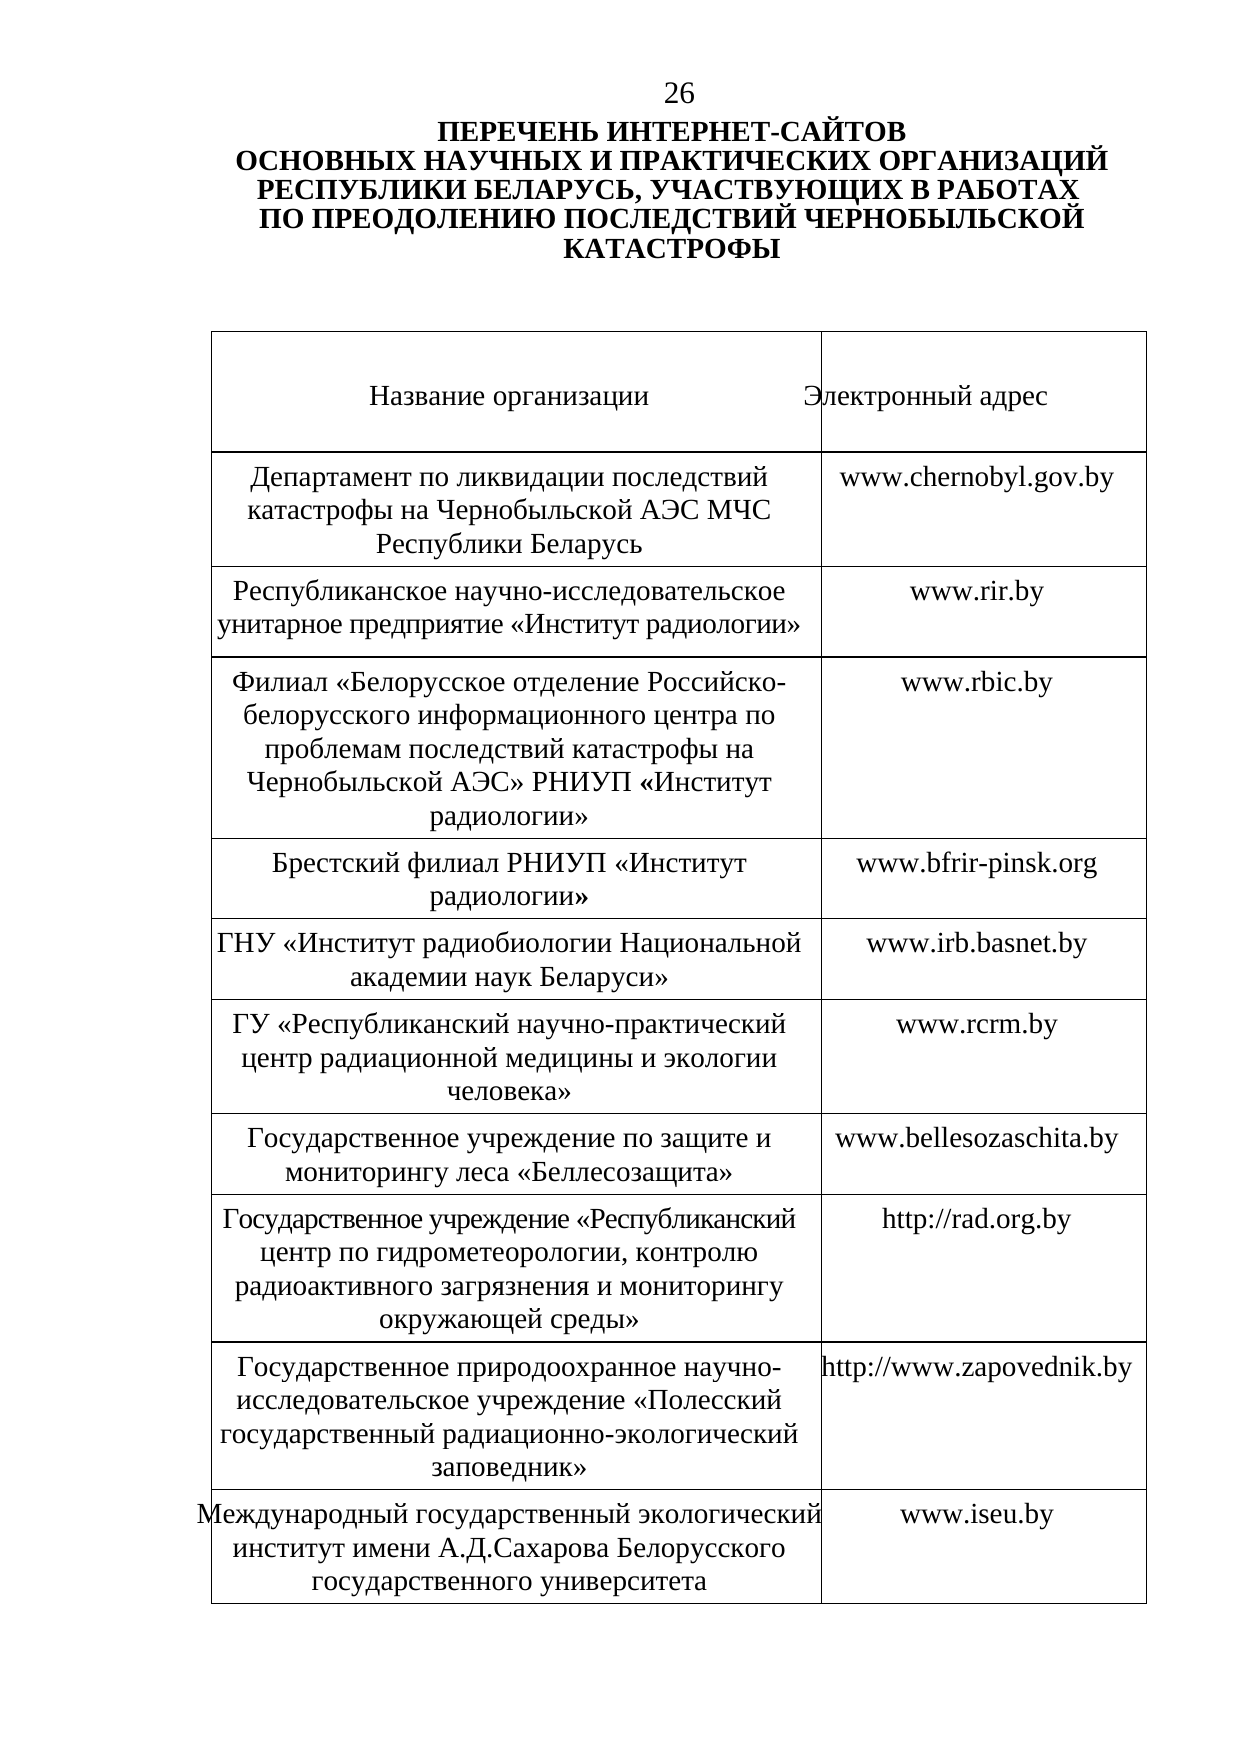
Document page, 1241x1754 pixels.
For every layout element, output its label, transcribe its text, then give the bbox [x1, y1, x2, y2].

text ПЕРЕЧЕНЬ ИНТЕРНЕТ-САЙТОВ [148, 118, 1196, 147]
table_cell Государственное природоохранное научно-исследовательское учреждение «Полесский государственный радиационно-экологический заповедник» [212, 1343, 821, 1489]
table_cell www.rcrm.by [822, 1000, 1146, 1113]
table_cell Государственное учреждение по защите и мониторингу леса «Беллесозащита» [212, 1114, 821, 1194]
table_cell Государственное учреждение «Республиканский центр по гидрометеорологии, контролю радиоактивного загрязнения и мониторингу окружающей среды» [212, 1195, 821, 1341]
table_header Электронный адрес [822, 332, 1146, 451]
table_cell www.bellesozaschita.by [822, 1114, 1146, 1194]
table_cell Брестский филиал РНИУП «Институт радиологии» [212, 839, 821, 918]
table_cell http://www.zapovednik.by [822, 1343, 1146, 1489]
table_cell Филиал «Белорусское отделение Российско-белорусского информационного центра по проблемам последствий катастрофы на Чернобыльской АЭС» РНИУП «Институт радиологии» [212, 658, 821, 838]
table_cell ГНУ «Институт радиобиологии Национальной академии наук Беларуси» [212, 919, 821, 999]
table_cell www.rbic.by [822, 658, 1146, 838]
table_cell http://rad.org.by [822, 1195, 1146, 1341]
table_cell www.bfrir-pinsk.org [822, 839, 1146, 918]
table_cell Республиканское научно-исследовательское унитарное предприятие «Институт радиологии» [212, 567, 821, 656]
table_cell www.irb.basnet.by [822, 919, 1146, 999]
table_cell Департамент по ликвидации последствий катастрофы на Чернобыльской АЭС МЧС Республики Беларусь [212, 453, 821, 566]
text ОСНОВНЫХ НАУЧНЫХ И ПРАКТИЧЕСКИХ ОРГАНИЗАЦИЙ [148, 147, 1196, 176]
table_cell www.iseu.by [822, 1490, 1146, 1603]
table_cell www.chernobyl.gov.by [822, 453, 1146, 566]
table_header Название организации [212, 332, 821, 451]
text РЕСПУБЛИКИ БЕЛАРУСЬ, УЧАСТВУЮЩИХ В РАБОТАХ ПО ПРЕОДОЛЕНИЮ ПОСЛЕДСТВИЙ ЧЕРНОБЫЛЬСКОЙ КАТАСТРОФЫ [148, 176, 1196, 264]
table_cell ГУ «Республиканский научно-практический центр радиационной медицины и экологии человека» [212, 1000, 821, 1113]
table_cell Международный государственный экологический институт имени А.Д.Сахарова Белорусского государственного университета [212, 1490, 821, 1603]
table_cell www.rir.by [822, 567, 1146, 656]
